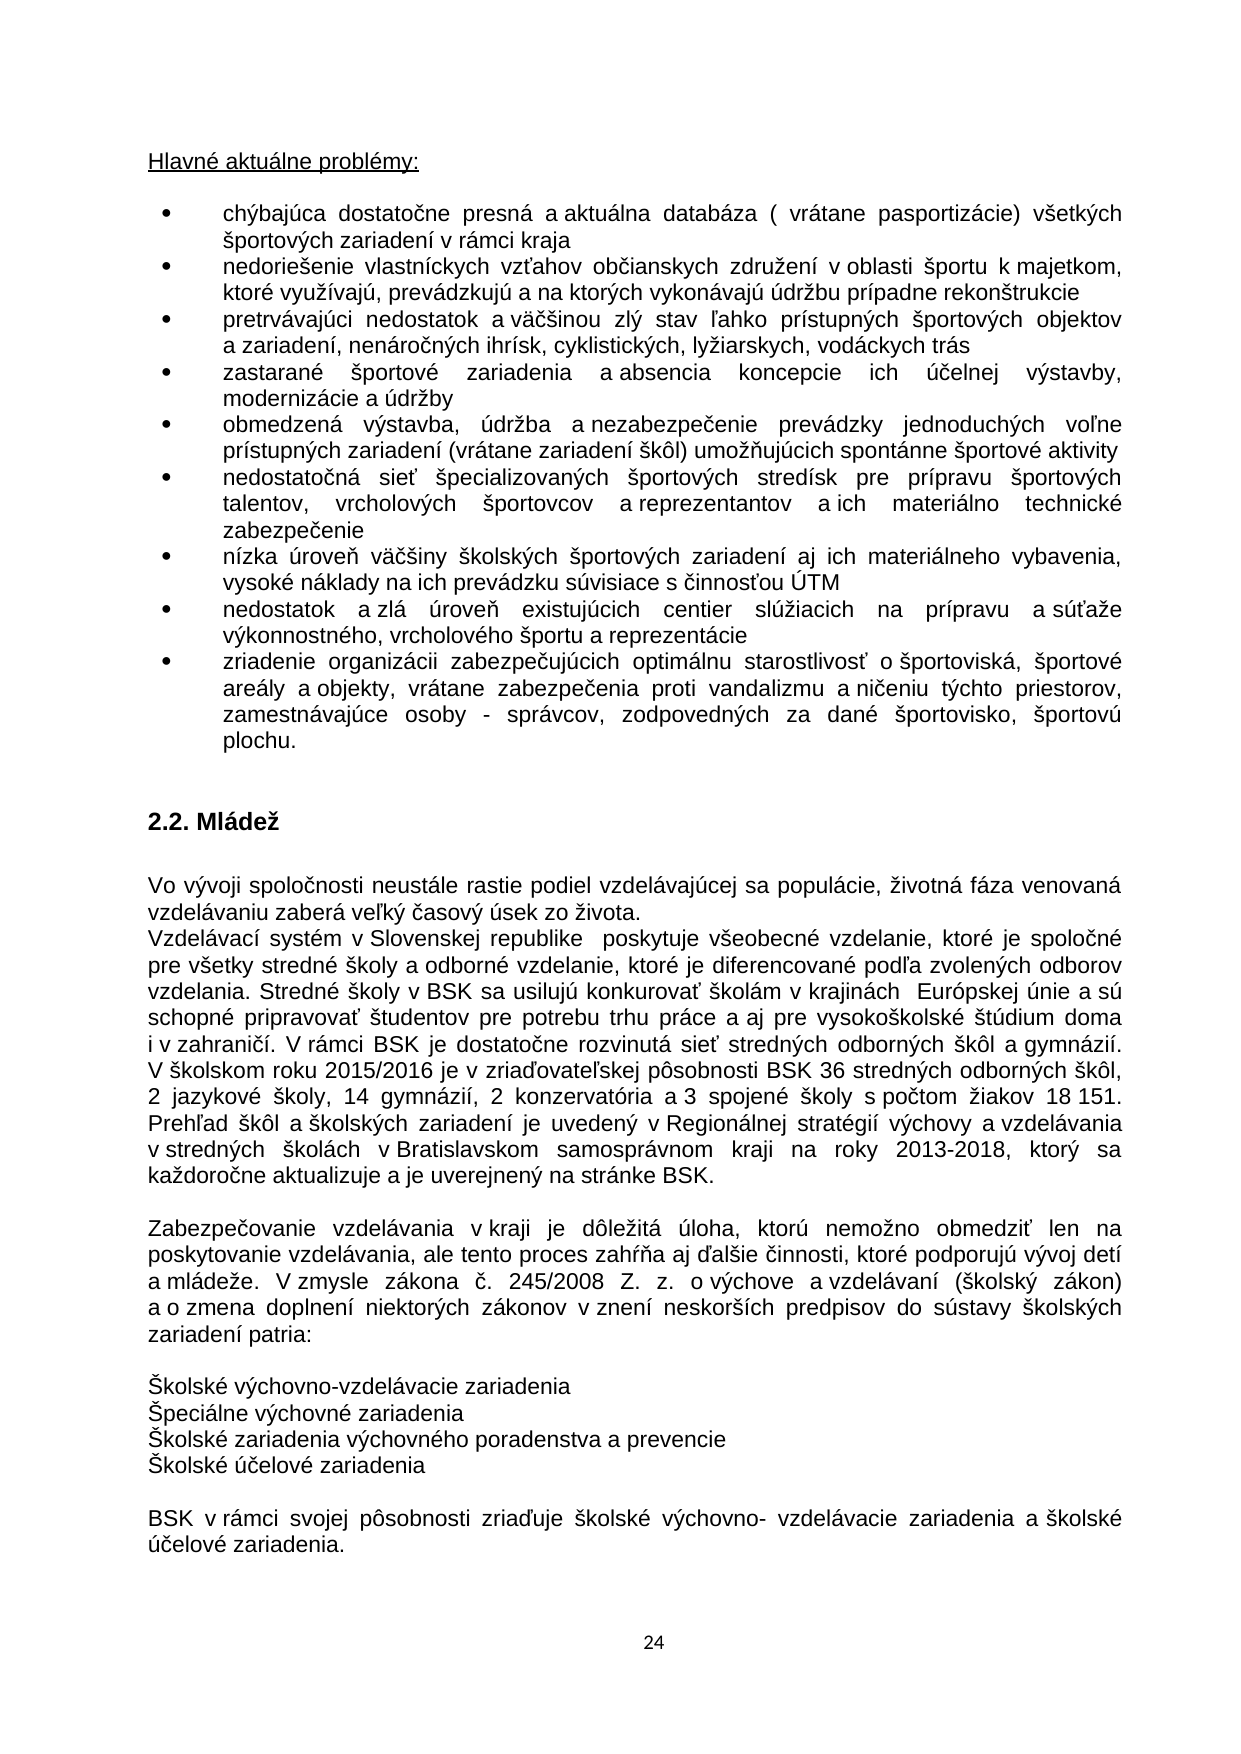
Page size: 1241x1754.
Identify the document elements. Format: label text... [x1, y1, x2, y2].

list nedoriešenie vlastníckych vzťahov občianskych združení v oblasti športu k majetkom, ktoré využívajú, prevádzkujú a na ktorých vykonávajú údržbu prípadne rekonštrukcie [162, 253, 1122, 306]
list pretrvávajúci nedostatok a väčšinou zlý stav ľahko prístupných športových objektov a zariadení, nenáročných ihrísk, cyklistických, lyžiarskych, vodáckych trás [162, 306, 1122, 358]
text Vzdelávací systém v Slovenskej republike poskytuje všeobecné vzdelanie, ktoré je spoločné pre všetky stredné školy a odborné vzdelanie, ktoré je diferencované podľa zvolených odborov vzdelania. Stredné školy v BSK sa usilujú konkurovať školám v krajinách Európskej únie a sú schopné pripravovať študentov pre potrebu trhu práce a aj pre vysokoškolské štúdium doma i v zahraničí. V rámci BSK je dostatočne rozvinutá sieť stredných odborných škôl a gymnázií. V školskom roku 2015/2016 je v zriaďovateľskej pôsobnosti BSK 36 stredných odborných škôl, 2 jazykové školy, 14 gymnázií, 2 konzervatória a 3 spojené školy s počtom žiakov 18 151. Prehľad škôl a školských zariadení je uvedený v Regionálnej stratégií výchovy a vzdelávania v stredných školách v Bratislavskom samosprávnom kraji na roky 2013-2018, ktorý sa každoročne aktualizuje a je uverejnený na stránke BSK. [148, 925, 1122, 1189]
list obmedzená výstavba, údržba a nezabezpečenie prevádzky jednoduchých voľne prístupných zariadení (vrátane zariadení škôl) umožňujúcich spontánne športové aktivity [162, 411, 1122, 464]
list zriadenie organizácii zabezpečujúcich optimálnu starostlivosť o športoviská, športové areály a objekty, vrátane zabezpečenia proti vandalizmu a ničeniu týchto priestorov, zamestnávajúce osoby - správcov, zodpovedných za dané športovisko, športovú plochu. [162, 648, 1122, 754]
list chýbajúca dostatočne presná a aktuálna databáza ( vrátane pasportizácie) všetkých športových zariadení v rámci kraja [162, 200, 1122, 253]
list nedostatok a zlá úroveň existujúcich centier slúžiacich na prípravu a súťaže výkonnostného, vrcholového športu a reprezentácie [162, 596, 1122, 648]
text Zabezpečovanie vzdelávania v kraji je dôležitá úloha, ktorú nemožno obmedziť len na poskytovanie vzdelávania, ale tento proces zahŕňa aj ďalšie činnosti, ktoré podporujú vývoj detí a mládeže. V zmysle zákona č. 245/2008 Z. z. o výchove a vzdelávaní (školský zákon) a o zmena doplnení niektorých zákonov v znení neskorších predpisov do sústavy školských zariadení patria: [148, 1215, 1122, 1347]
text BSK v rámci svojej pôsobnosti zriaďuje školské výchovno- vzdelávacie zariadenia a školské účelové zariadenia. [148, 1505, 1122, 1558]
text Školské účelové zariadenia [148, 1452, 1122, 1479]
text Školské výchovno-vzdelávacie zariadenia [148, 1373, 1122, 1399]
list nedostatočná sieť špecializovaných športových stredísk pre prípravu športových talentov, vrcholových športovcov a reprezentantov a ich materiálno technické zabezpečenie [162, 464, 1122, 543]
list nízka úroveň väčšiny školských športových zariadení aj ich materiálneho vybavenia, vysoké náklady na ich prevádzku súvisiace s činnosťou ÚTM [162, 543, 1122, 596]
list zastarané športové zariadenia a absencia koncepcie ich účelnej výstavby, modernizácie a údržby [162, 358, 1122, 411]
text Školské zariadenia výchovného poradenstva a prevencie [148, 1426, 1122, 1452]
text 2.2. Mládež [148, 806, 1122, 835]
text Špeciálne výchovné zariadenia [148, 1399, 1122, 1426]
text Vo vývoji spoločnosti neustále rastie podiel vzdelávajúcej sa populácie, životná fáza venovaná vzdelávaniu zaberá veľký časový úsek zo života. [148, 872, 1122, 925]
text Hlavné aktuálne problémy: [110, 148, 1122, 174]
